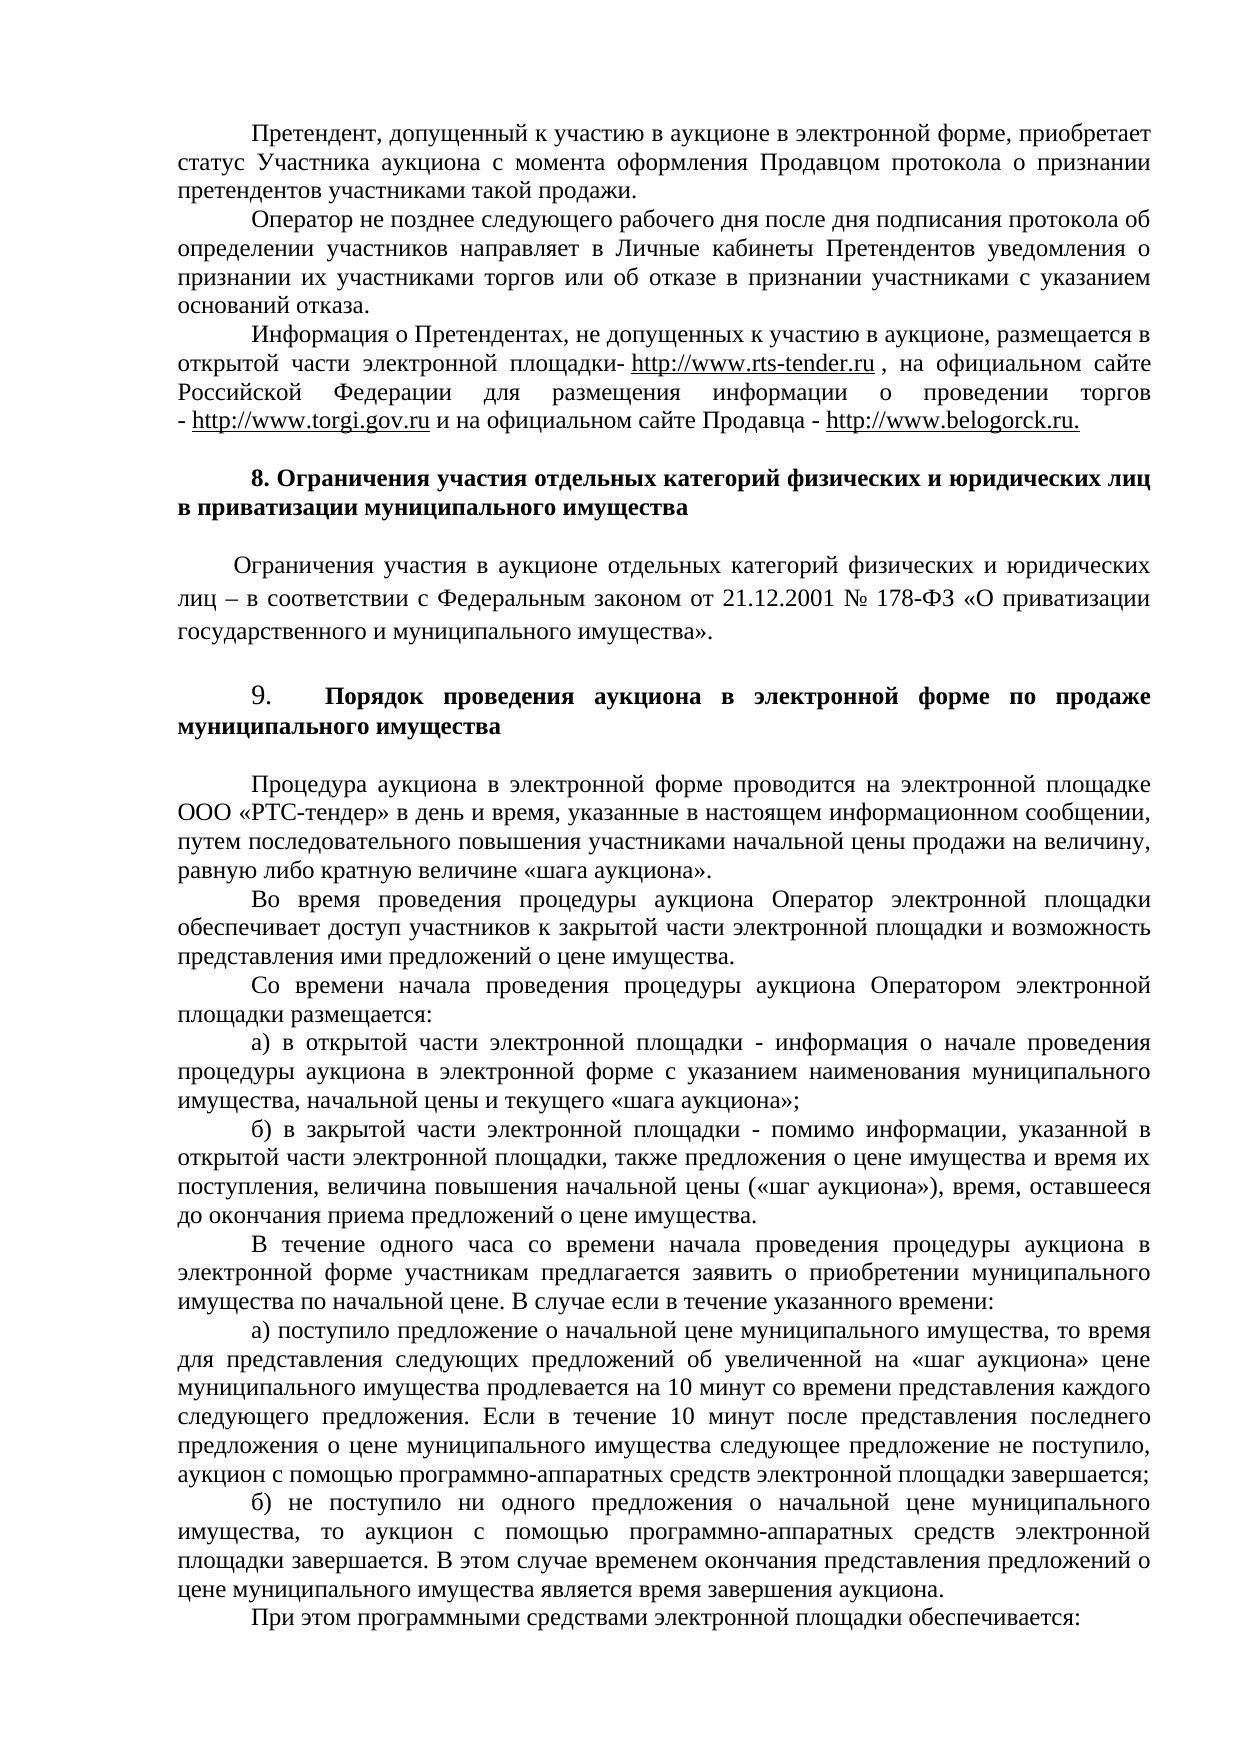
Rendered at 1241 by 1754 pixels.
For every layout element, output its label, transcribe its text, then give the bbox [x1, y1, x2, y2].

text б) в закрытой части электронной площадки - помимо информации, указанной в открытой части электронной площадки, также предложения о цене имущества и время их поступления, величина повышения начальной цены («шаг аукциона»), время, оставшееся до окончания приема предложений о цене имущества. [177, 1114, 1152, 1229]
text б) не поступило ни одного предложения о начальной цене муниципального имущества, то аукцион с помощью программно-аппаратных средств электронной площадки завершается. В этом случае временем окончания представления предложений о цене муниципального имущества является время завершения аукциона. [177, 1487, 1152, 1602]
text 8. Ограничения участия отдельных категорий физических и юридических лиц в приватизации муниципального имущества [177, 463, 1152, 521]
text Претендент, допущенный к участию в аукционе в электронной форме, приобретает статус Участника аукциона с момента оформления Продавцом протокола о признании претендентов участниками такой продажи. [177, 118, 1152, 204]
text Во время проведения процедуры аукциона Оператор электронной площадки обеспечивает доступ участников к закрытой части электронной площадки и возможность представления ими предложений о цене имущества. [177, 884, 1152, 970]
text Процедура аукциона в электронной форме проводится на электронной площадке ООО «РТС-тендер» в день и время, указанные в настоящем информационном сообщении, путем последовательного повышения участниками начальной цены продажи на величину, равную либо кратную величине «шага аукциона». [177, 769, 1152, 884]
text В течение одного часа со времени начала проведения процедуры аукциона в электронной форме участникам предлагается заявить о приобретении муниципального имущества по начальной цене. В случае если в течение указанного времени: [177, 1229, 1152, 1315]
text Со времени начала проведения процедуры аукциона Оператором электронной площадки размещается: [177, 970, 1152, 1027]
text а) поступило предложение о начальной цене муниципального имущества, то время для представления следующих предложений об увеличенной на «шаг аукциона» цене муниципального имущества продлевается на 10 минут со времени представления каждого следующего предложения. Если в течение 10 минут после представления последнего предложения о цене муниципального имущества следующее предложение не поступило, аукцион с помощью программно-аппаратных средств электронной площадки завершается; [177, 1315, 1152, 1487]
text Ограничения участия в аукционе отдельных категорий физических и юридических лиц – в соответствии с Федеральным законом от 21.12.2001 № 178-ФЗ «О приватизации государственного и муниципального имущества». [177, 550, 1152, 645]
text При этом программными средствами электронной площадки обеспечивается: [177, 1602, 1152, 1631]
text Оператор не позднее следующего рабочего дня после дня подписания протокола об определении участников направляет в Личные кабинеты Претендентов уведомления о признании их участниками торгов или об отказе в признании участниками с указанием оснований отказа. [177, 204, 1152, 319]
list Порядок проведения аукциона в электронной форме по продаже муниципального имущества [177, 678, 1152, 739]
text а) в открытой части электронной площадки - информация о начале проведения процедуры аукциона в электронной форме с указанием наименования муниципального имущества, начальной цены и текущего «шага аукциона»; [177, 1027, 1152, 1114]
text Информация о Претендентах, не допущенных к участию в аукционе, размещается в открытой части электронной площадки- http://www.rts-tender.ru , на официальном сайте Российской Федерации для размещения информации о проведении торгов - http://www.torgi.gov.ru и на официальном сайте Продавца - http://www.belogorck.ru. [177, 319, 1152, 434]
